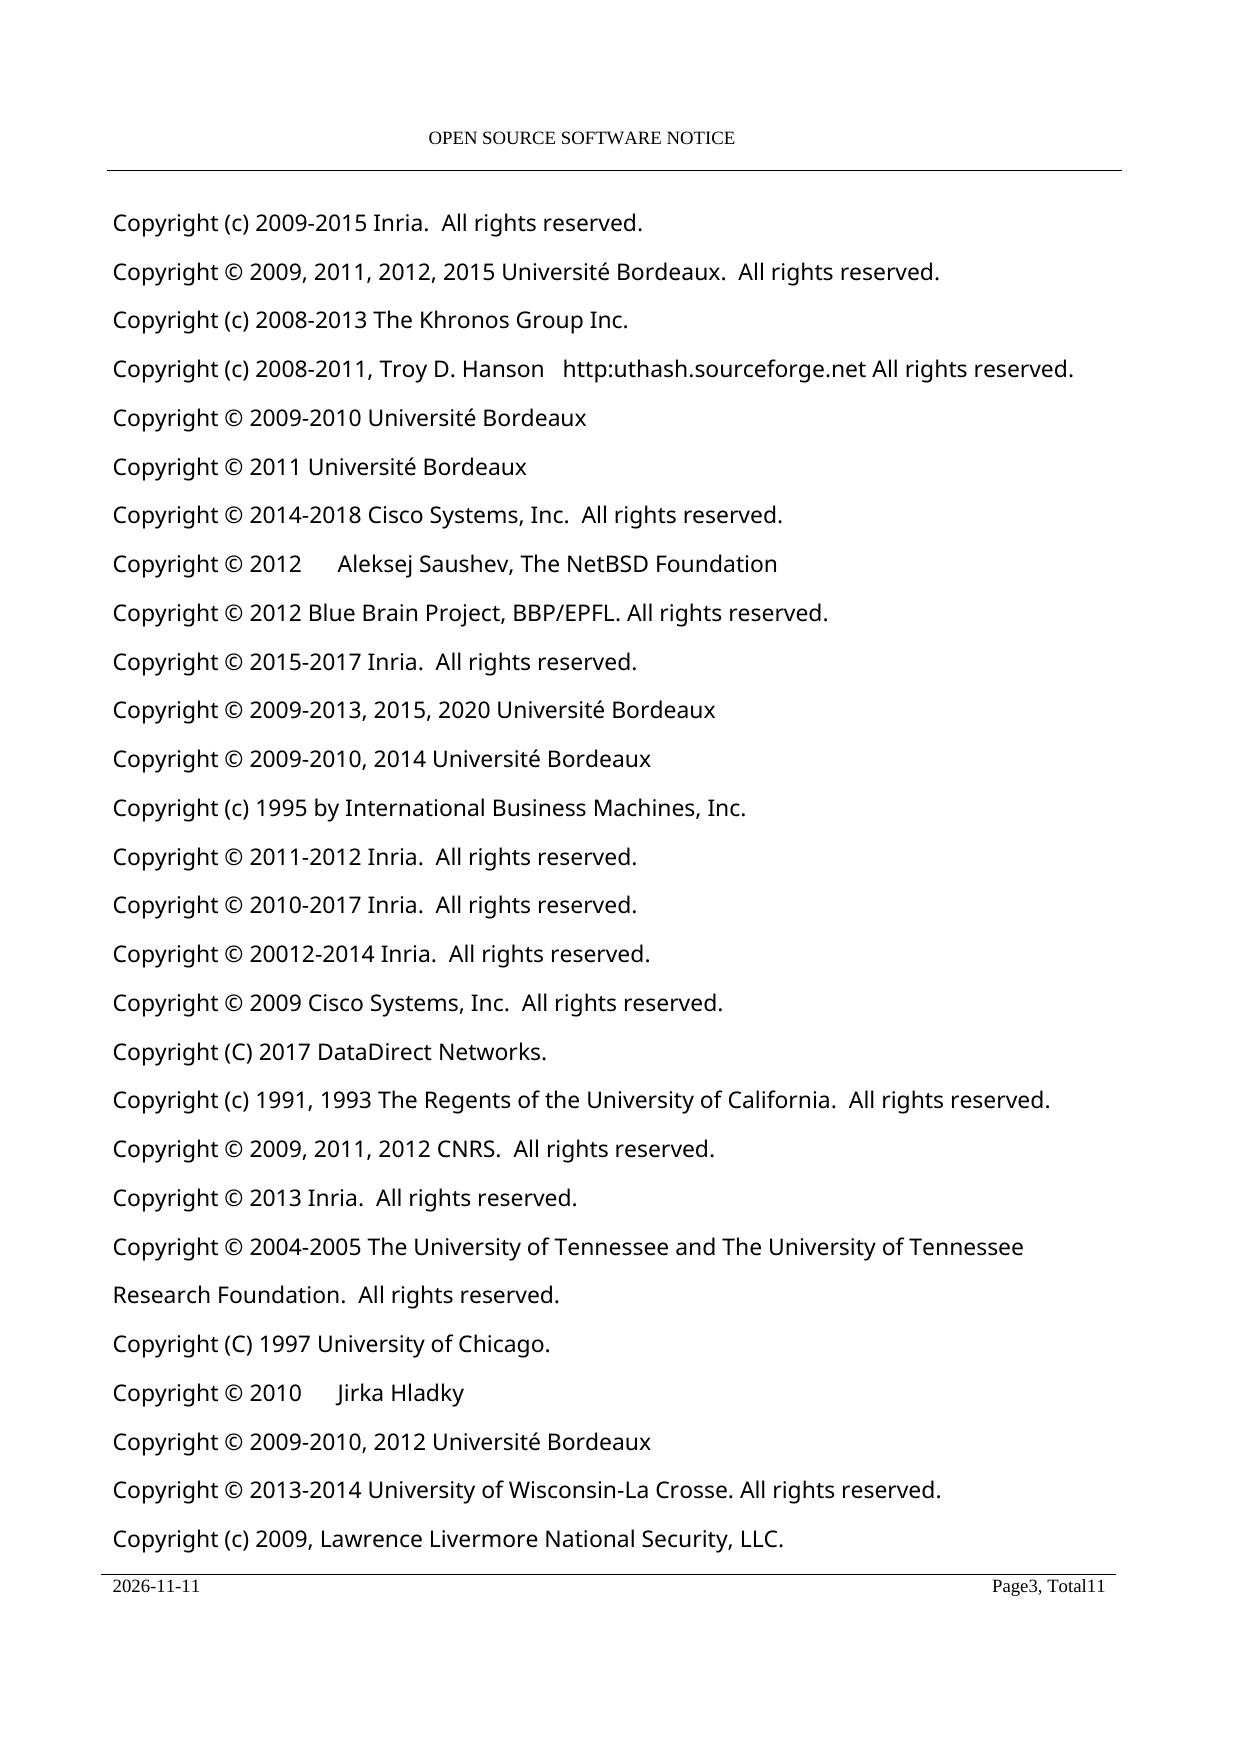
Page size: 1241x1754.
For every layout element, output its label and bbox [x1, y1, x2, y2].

text [112, 206, 1128, 1555]
